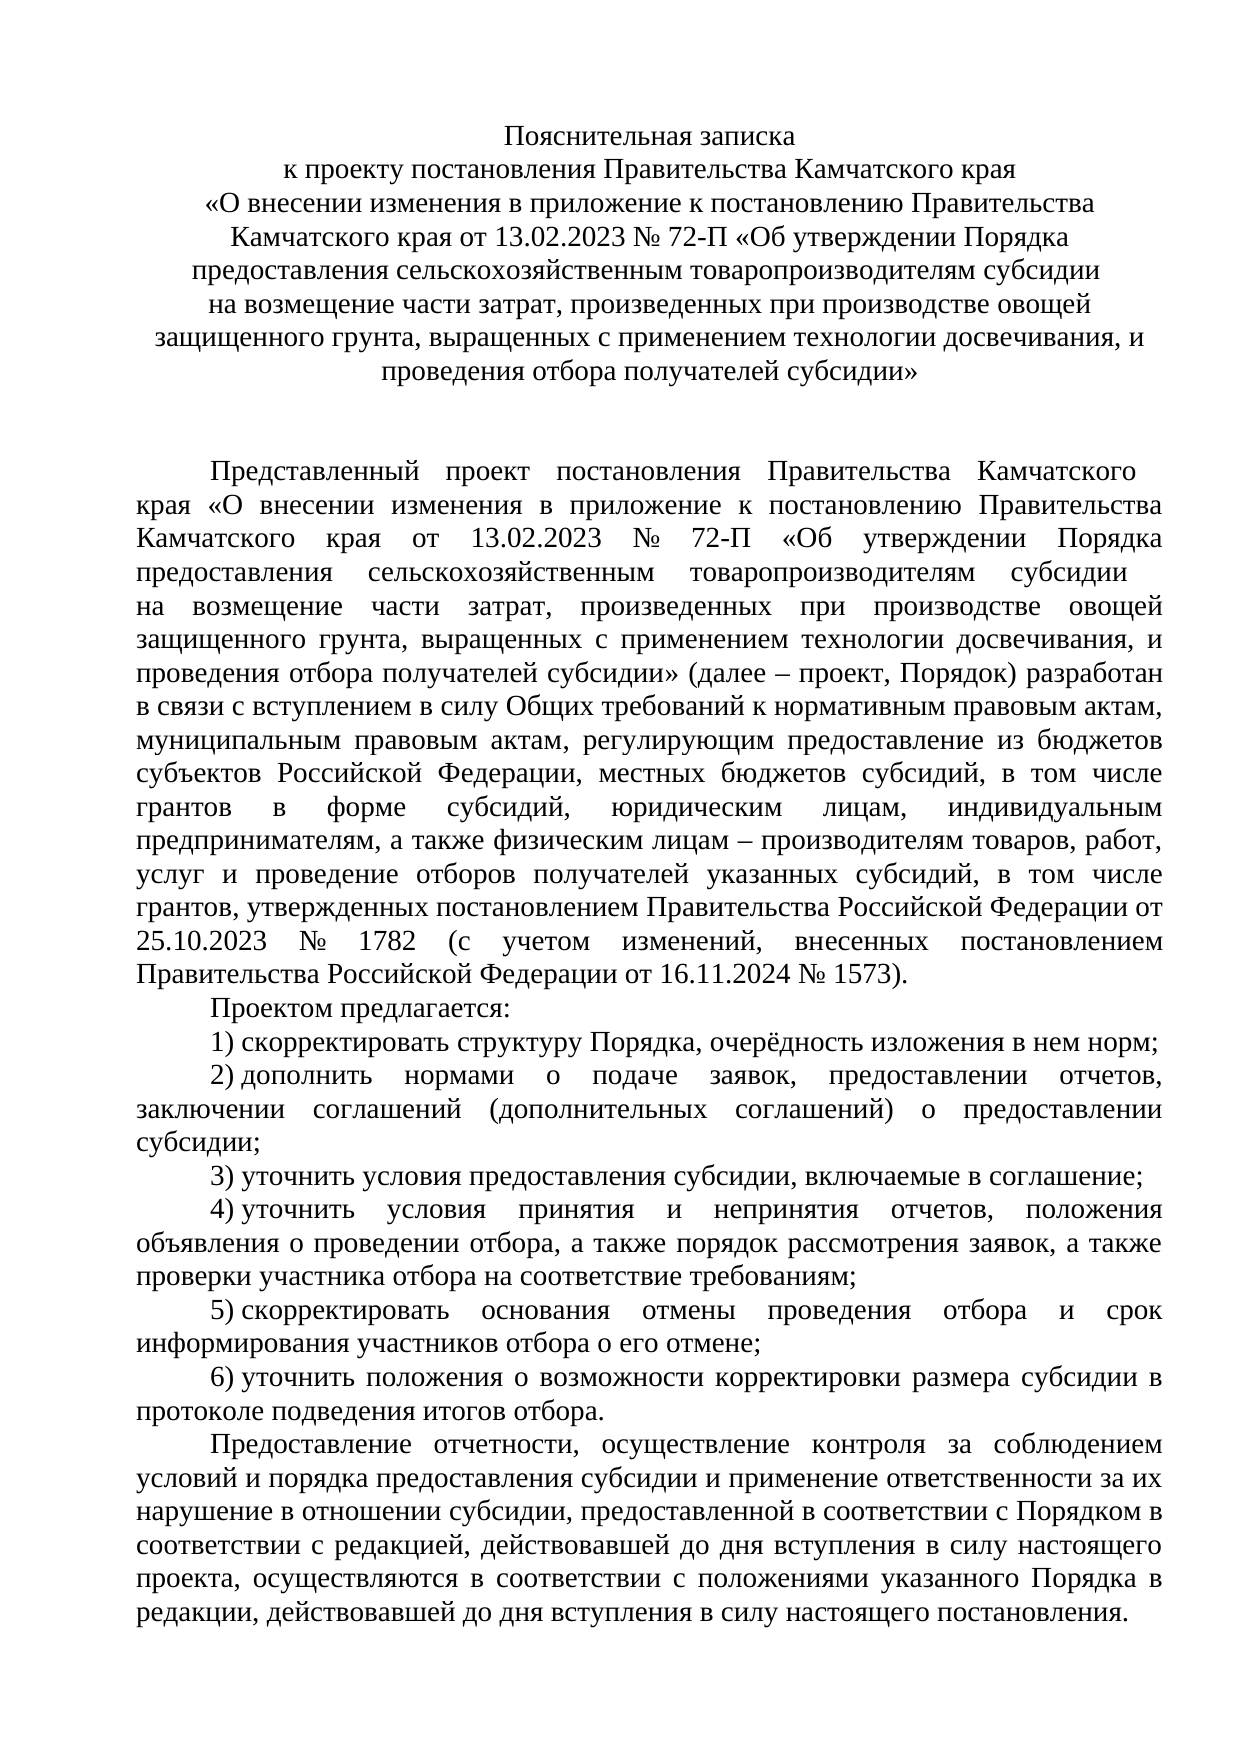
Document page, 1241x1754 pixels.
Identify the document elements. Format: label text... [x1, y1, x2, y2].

text «О внесении изменения в приложение к постановлению Правительства Камчатского края от 13.02.2023 № 72-П «Об утверждении Порядка предоставления сельскохозяйственным товаропроизводителям субсидии на возмещение части затрат, произведенных при производстве овощей защищенного грунта, выращенных с применением технологии досвечивания, и проведения отбора получателей субсидии» [136, 185, 1163, 386]
text Представленный проект постановления Правительства Камчатского края «О внесении изменения в приложение к постановлению Правительства Камчатского края от 13.02.2023 № 72-П «Об утверждении Порядка предоставления сельскохозяйственным товаропроизводителям субсидии на возмещение части затрат, произведенных при производстве овощей защищенного грунта, выращенных с применением технологии досвечивания, и проведения отбора получателей субсидии» (далее – проект, Порядок) разработан в связи с вступлением в силу Общих требований к нормативным правовым актам, муниципальным правовым актам, регулирующим предоставление из бюджетов субъектов Российской Федерации, местных бюджетов субсидий, в том числе грантов в форме субсидий, юридическим лицам, индивидуальным предпринимателям, а также физическим лицам – производителям товаров, работ, услуг и проведение отборов получателей указанных субсидий, в том числе грантов, утвержденных постановлением Правительства Российской Федерации от 25.10.2023 № 1782 (с учетом изменений, внесенных постановлением Правительства Российской Федерации от 16.11.2024 № 1573). [136, 923, 1163, 990]
text 2) дополнить нормами о подаче заявок, предоставлении отчетов, заключении соглашений (дополнительных соглашений) о предоставлении субсидии; [136, 1057, 1163, 1158]
text к проекту постановления Правительства Камчатского края [136, 152, 1163, 185]
text 6) уточнить положения о возможности корректировки размера субсидии в протоколе подведения итогов отбора. [136, 1359, 1163, 1426]
text Представленный проект постановления Правительства Камчатского края «О внесении изменения в приложение к постановлению Правительства Камчатского края от 13.02.2023 № 72-П «Об утверждении Порядка предоставления сельскохозяйственным товаропроизводителям субсидии на возмещение части затрат, произведенных при производстве овощей защищенного грунта, выращенных с применением технологии досвечивания, и проведения отбора получателей субсидии» (далее – проект, Порядок) разработан в связи с вступлением в силу Общих требований к нормативным правовым актам, муниципальным правовым актам, регулирующим предоставление из бюджетов субъектов Российской Федерации, местных бюджетов субсидий, в том числе грантов в форме субсидий, юридическим лицам, индивидуальным предпринимателям, а также физическим лицам – производителям товаров, работ, услуг и проведение отборов получателей указанных субсидий, в том числе грантов, утвержденных постановлением Правительства Российской Федерации от 25.10.2023 № 1782 (с учетом изменений, внесенных постановлением Правительства Российской Федерации от 16.11.2024 № 1573). [136, 453, 1163, 755]
text Предоставление отчетности, осуществление контроля за соблюдением условий и порядка предоставления субсидии и применение ответственности за их нарушение в отношении субсидии, предоставленной в соответствии с Порядком в соответствии с редакцией, действовавшей до дня вступления в силу настоящего проекта, осуществляются в соответствии с положениями указанного Порядка в редакции, действовавшей до дня вступления в силу настоящего постановления. [136, 1426, 1163, 1627]
text 4) уточнить условия принятия и непринятия отчетов, положения объявления о проведении отбора, а также порядок рассмотрения заявок, а также проверки участника отбора на соответствие требованиям; [136, 1191, 1163, 1292]
text 5) скорректировать основания отмены проведения отбора и срок информирования участников отбора о его отмене; [136, 1292, 1163, 1359]
text Пояснительная записка [136, 118, 1163, 152]
text 3) уточнить условия предоставления субсидии, включаемые в соглашение; [136, 1158, 1163, 1191]
text Проектом предлагается: [136, 990, 1163, 1024]
